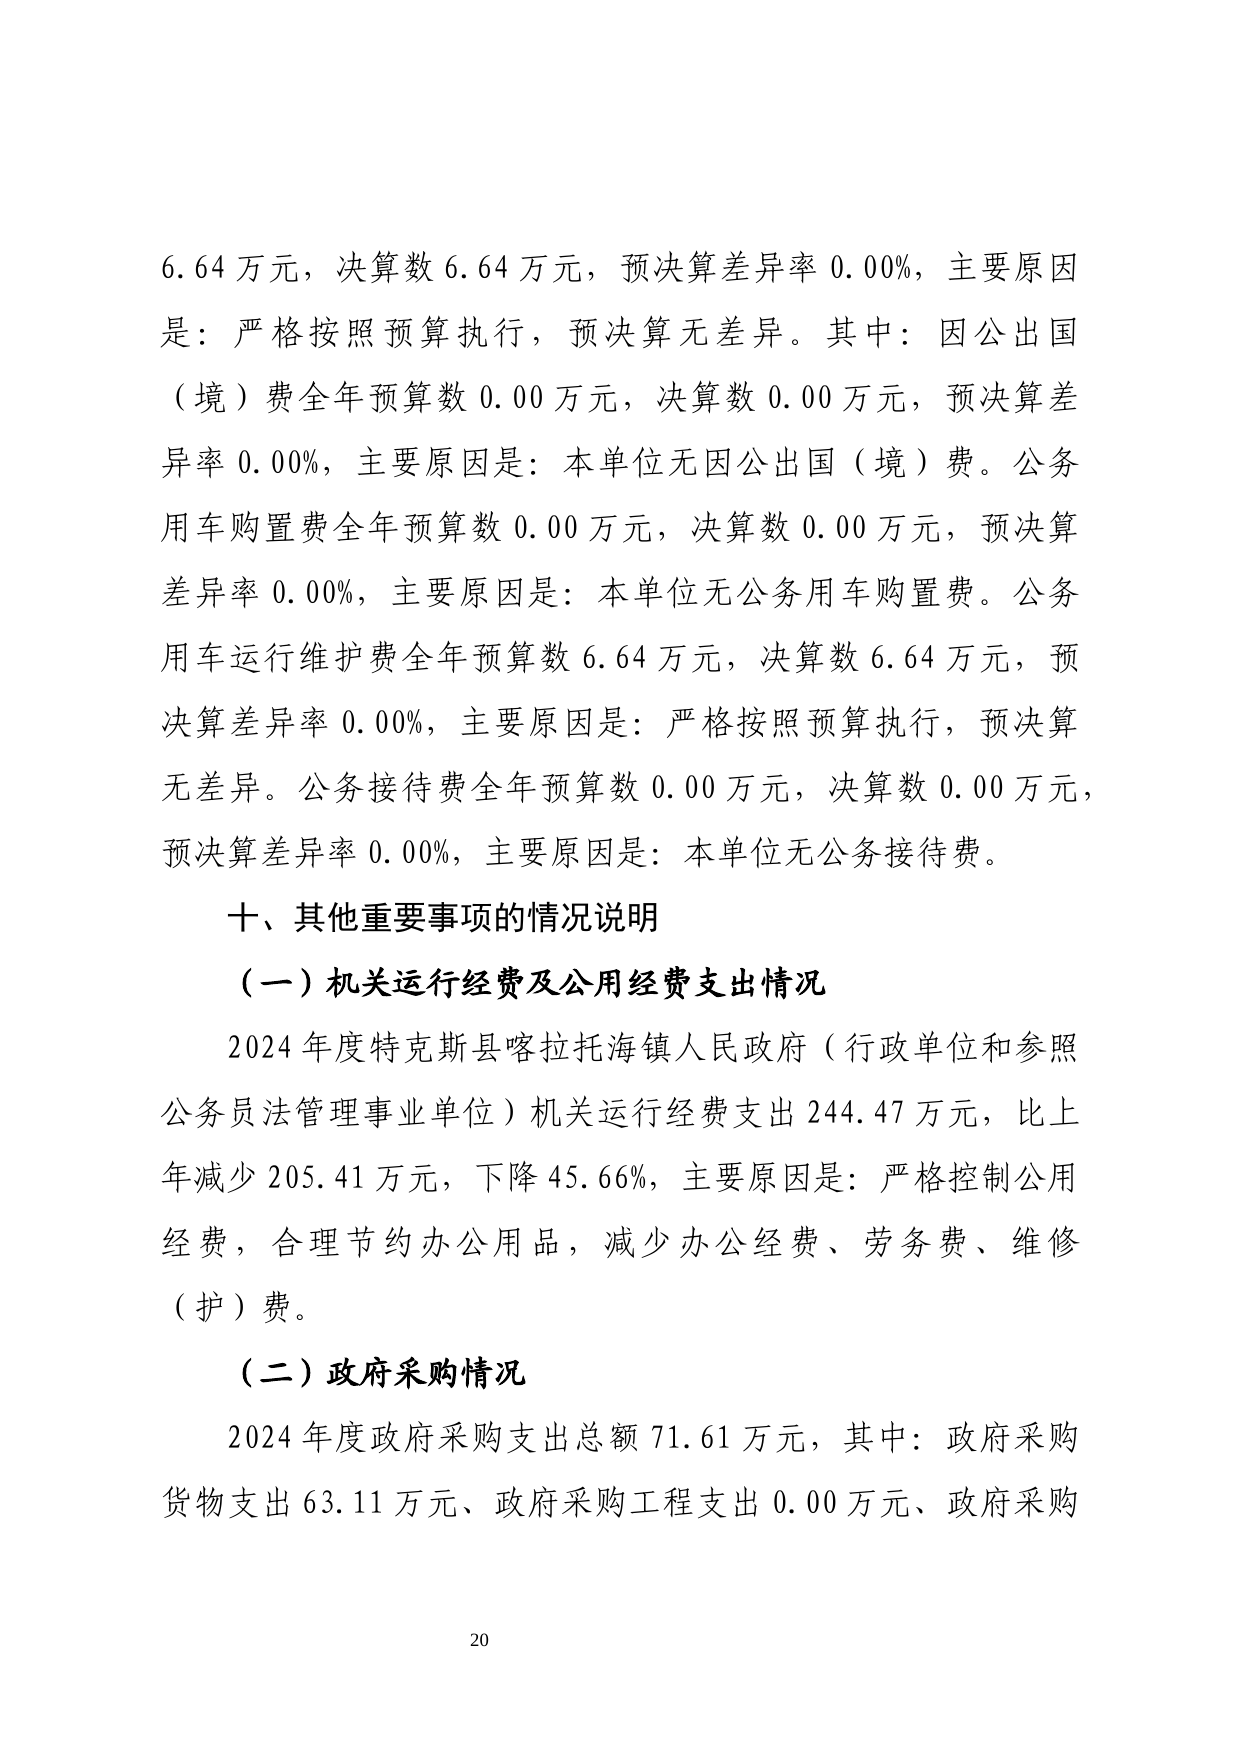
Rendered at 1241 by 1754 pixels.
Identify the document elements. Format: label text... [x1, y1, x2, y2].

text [159, 1403, 1081, 1533]
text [159, 233, 1081, 883]
text （二）政府采购情况 [159, 1338, 1081, 1403]
text 十、其他重要事项的情况说明 [159, 883, 1081, 948]
text 2024年度特克斯县喀拉托海镇人民政府（行政单位和参照公务员法管理事业单位）机关运行经费支出244.47万元，比上年减少205.41万元，下降45.66%，主要原因是：严格控制公用经费，合理节约办公用品，减少办公经费、劳务费、维修（护）费。 [159, 1013, 1081, 1338]
text （一）机关运行经费及公用经费支出情况 [159, 948, 1081, 1013]
